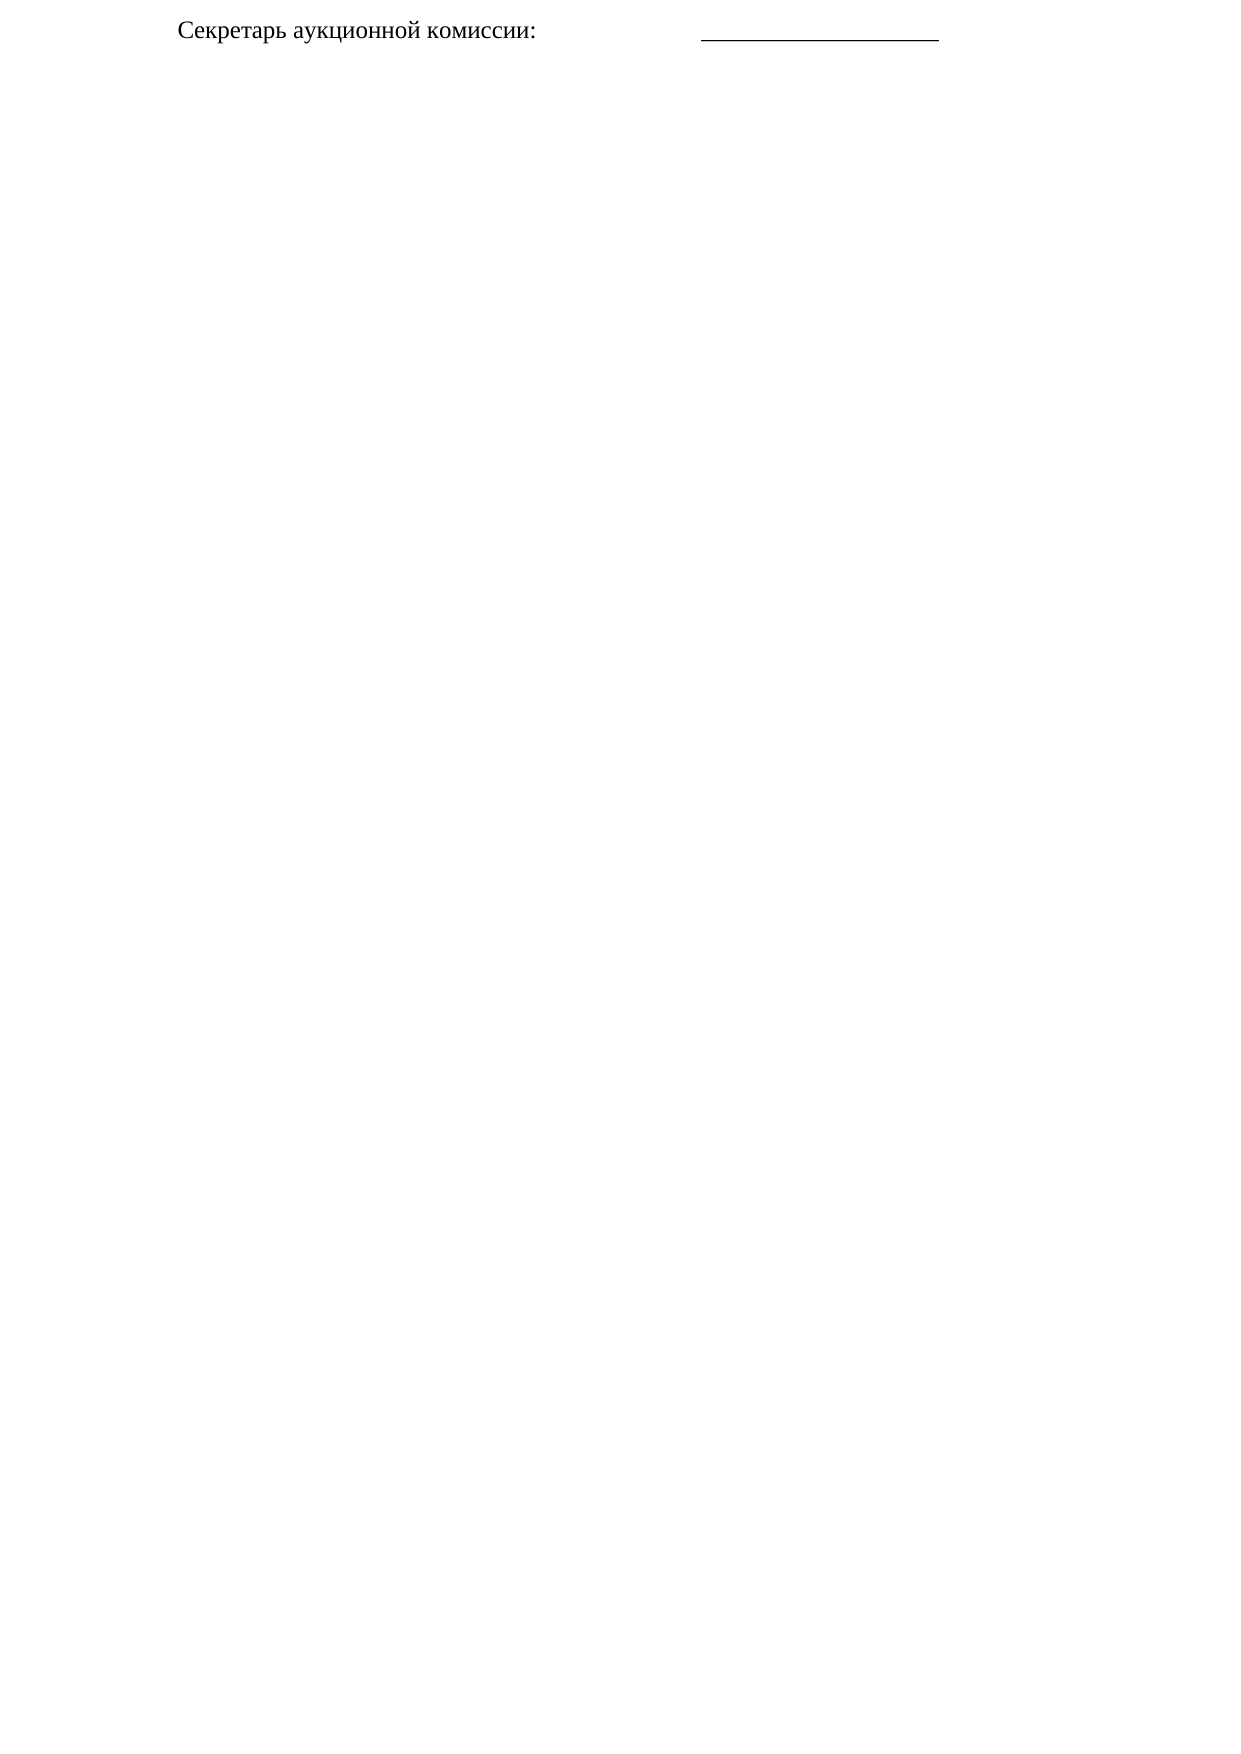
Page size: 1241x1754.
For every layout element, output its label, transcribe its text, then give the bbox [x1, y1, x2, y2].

text Секретарь аукционной комиссии: ___________________ [177, 15, 1152, 43]
